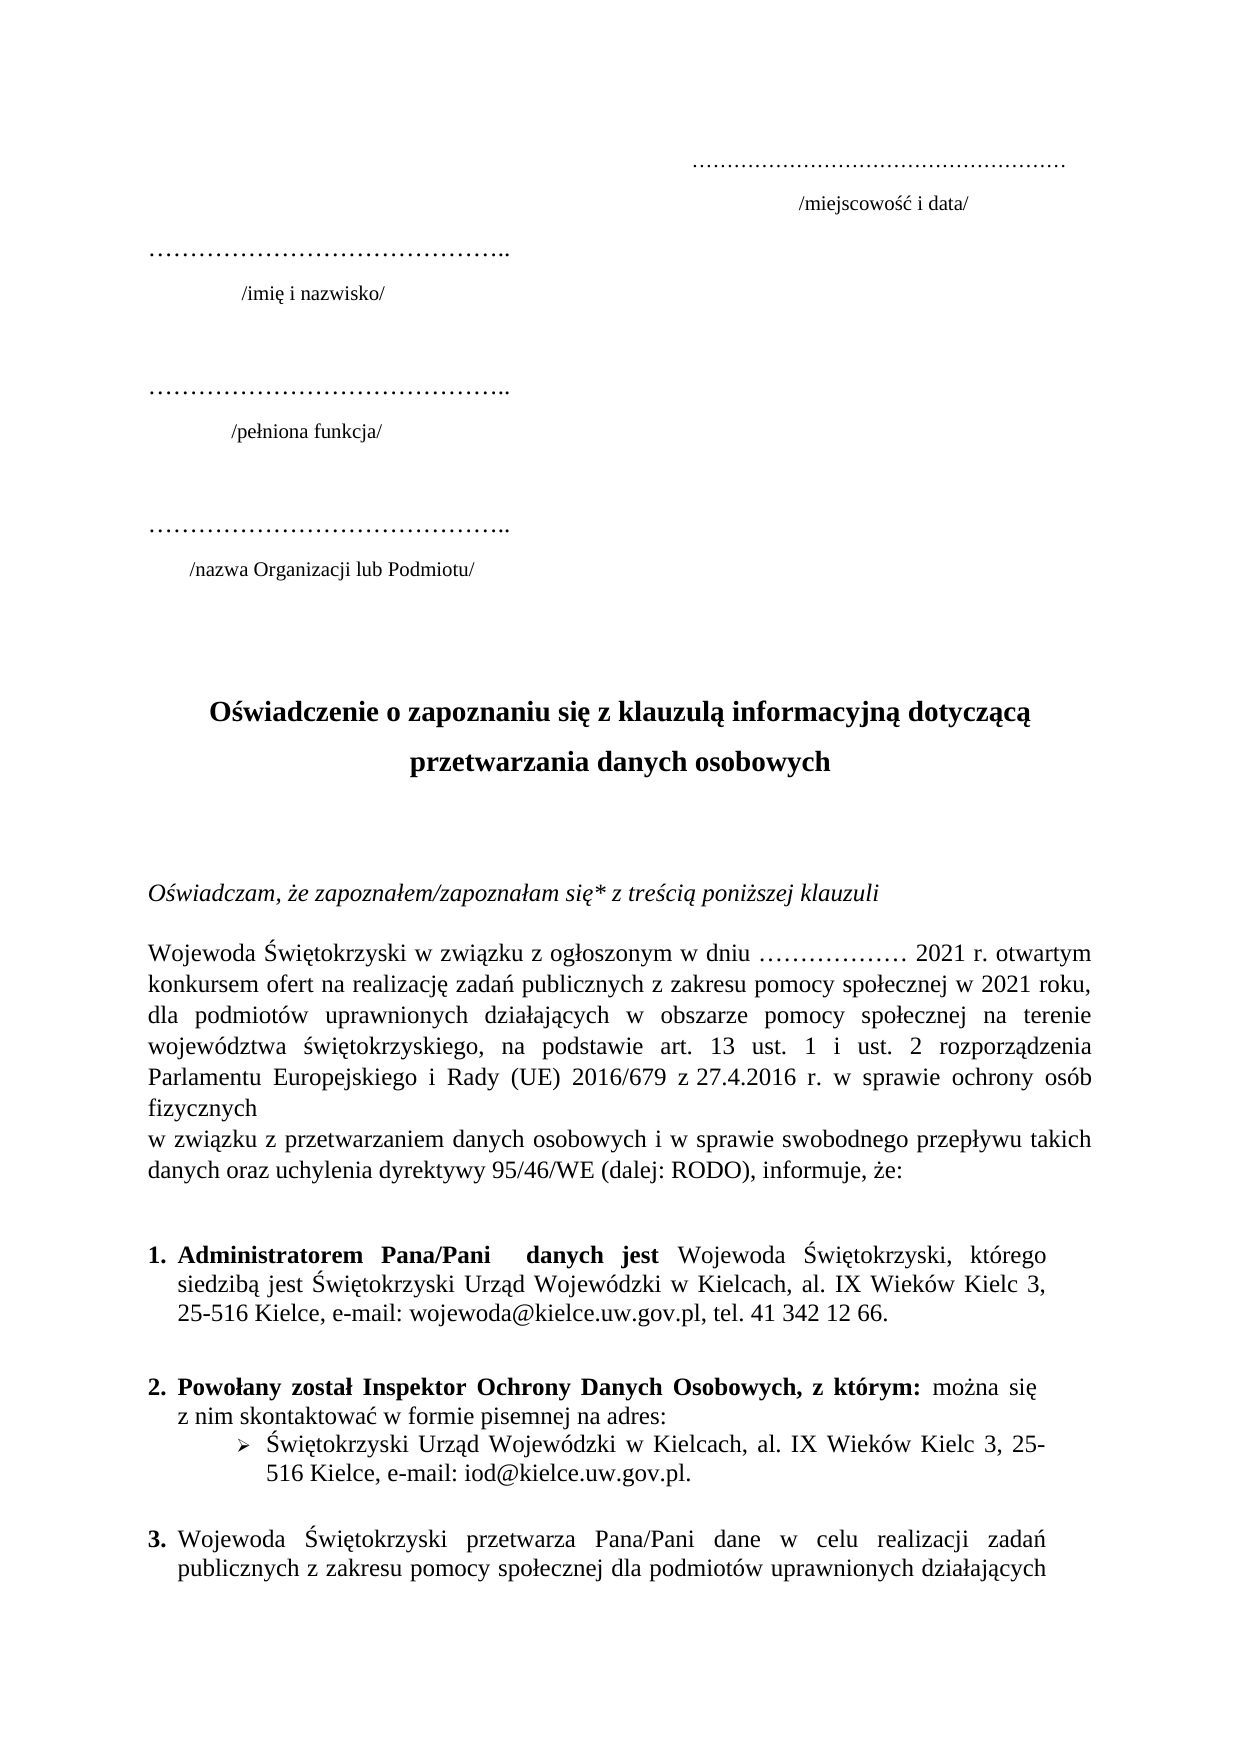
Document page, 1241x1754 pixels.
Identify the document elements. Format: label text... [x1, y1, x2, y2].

list Świętokrzyski Urząd Wojewódzki w Kielcach, al. IX Wieków Kielc 3, 25-516 Kielce, e-mail: iod@kielce.uw.gov.pl. [236, 1429, 1047, 1487]
text …………………………………….. [148, 509, 1093, 538]
text Wojewoda Świętokrzyski w związku z ogłoszonym w dniu ……………… 2021 r. otwartym konkursem ofert na realizację zadań publicznych z zakresu pomocy społecznej w 2021 roku, dla podmiotów uprawnionych działających w obszarze pomocy społecznej na terenie województwa świętokrzyskiego, na podstawie art. 13 ust. 1 i ust. 2 rozporządzenia Parlamentu Europejskiego i Rady (UE) 2016/679 z 27.4.2016 r. w sprawie ochrony osób fizycznych w związku z przetwarzaniem danych osobowych i w sprawie swobodnego przepływu takich danych oraz uchylenia dyrektywy 95/46/WE (dalej: RODO), informuje, że: [148, 938, 1093, 1184]
list Administratorem Pana/Pani danych jest Wojewoda Świętokrzyski, którego siedzibą jest Świętokrzyski Urząd Wojewódzki w Kielcach, al. IX Wieków Kielc 3, 25-516 Kielce, e-mail: wojewoda@kielce.uw.gov.pl, tel. 41 342 12 66. [148, 1240, 1047, 1327]
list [148, 1524, 1047, 1582]
text /imię i nazwisko/ [148, 281, 1093, 305]
text Oświadczenie o zapoznaniu się z klauzulą informacyjną dotyczącą przetwarzania danych osobowych [148, 694, 1093, 778]
text …………………………………….. [148, 233, 1093, 262]
text ……………………………………………… [148, 148, 1093, 172]
text /pełniona funkcja/ [148, 419, 1093, 443]
text /miejscowość i data/ [148, 191, 1093, 215]
text /nazwa Organizacji lub Podmiotu/ [148, 557, 1093, 581]
text Oświadczam, że zapoznałem/zapoznałam się* z treścią poniższej klauzuli [148, 878, 1093, 907]
list Powołany został Inspektor Ochrony Danych Osobowych, z którym: można się z nim skontaktować w formie pisemnej na adres: [148, 1372, 1047, 1429]
text …………………………………….. [148, 371, 1093, 400]
